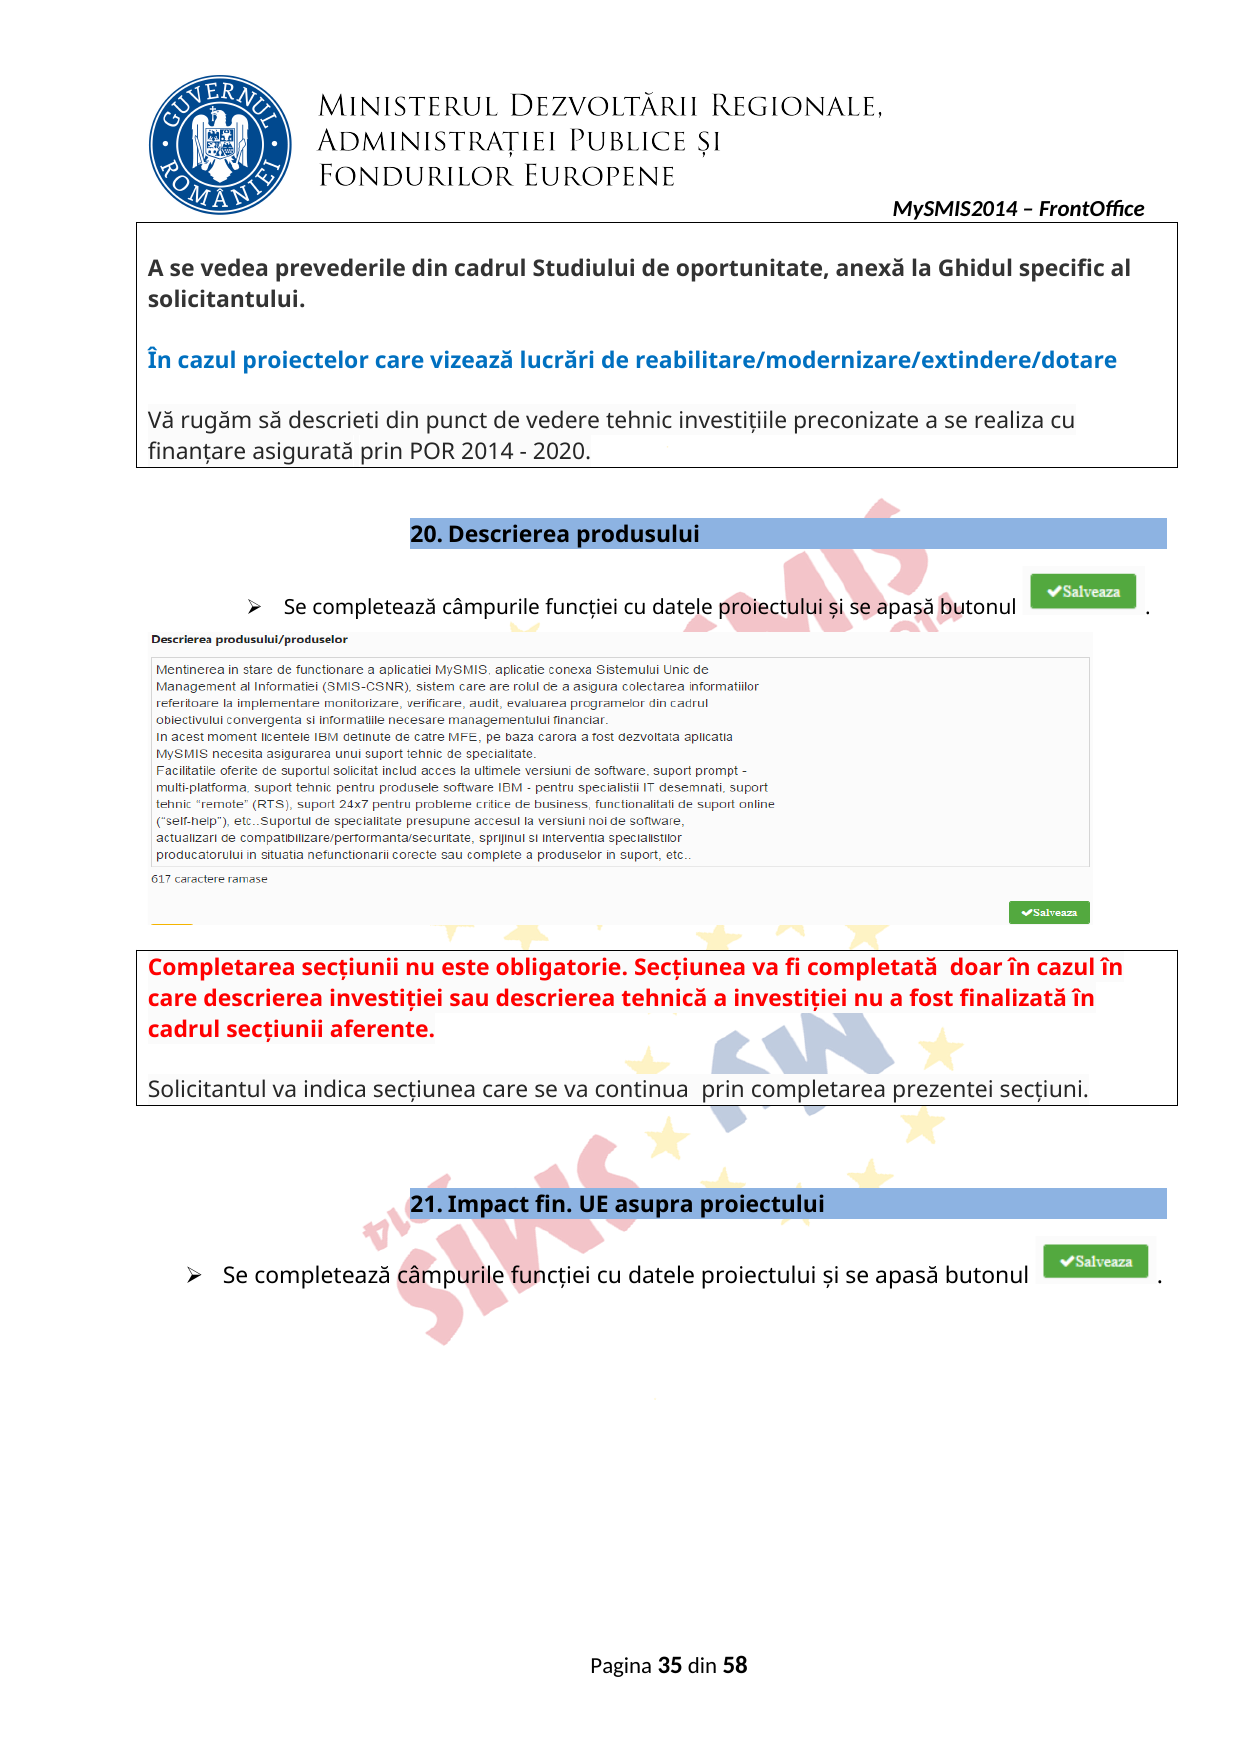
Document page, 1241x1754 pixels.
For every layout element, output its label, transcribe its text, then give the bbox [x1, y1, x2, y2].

subtitle Impact fin. UE asupra proiectului [410, 1188, 1167, 1219]
table_header Completarea secțiunii nu este obligatorie. Secțiunea va fi completată doar în cazul în care descrierea investiției sau descrierea tehnică a investiției nu a fost finalizată în cadrul secțiunii aferente. Solicitantul va indica secțiunea care se va continua prin completarea prezentei secțiuni. [137, 951, 1177, 1105]
picture [155, 1106, 1159, 1540]
picture [147, 468, 1159, 950]
list Se completează câmpurile funcției cu datele proiectului și se apasă butonul . [246, 566, 1167, 620]
picture [147, 73, 893, 216]
subtitle Descrierea produsului [410, 518, 1167, 549]
list Se completează câmpurile funcției cu datele proiectului și se apasă butonul . [185, 1236, 1167, 1291]
